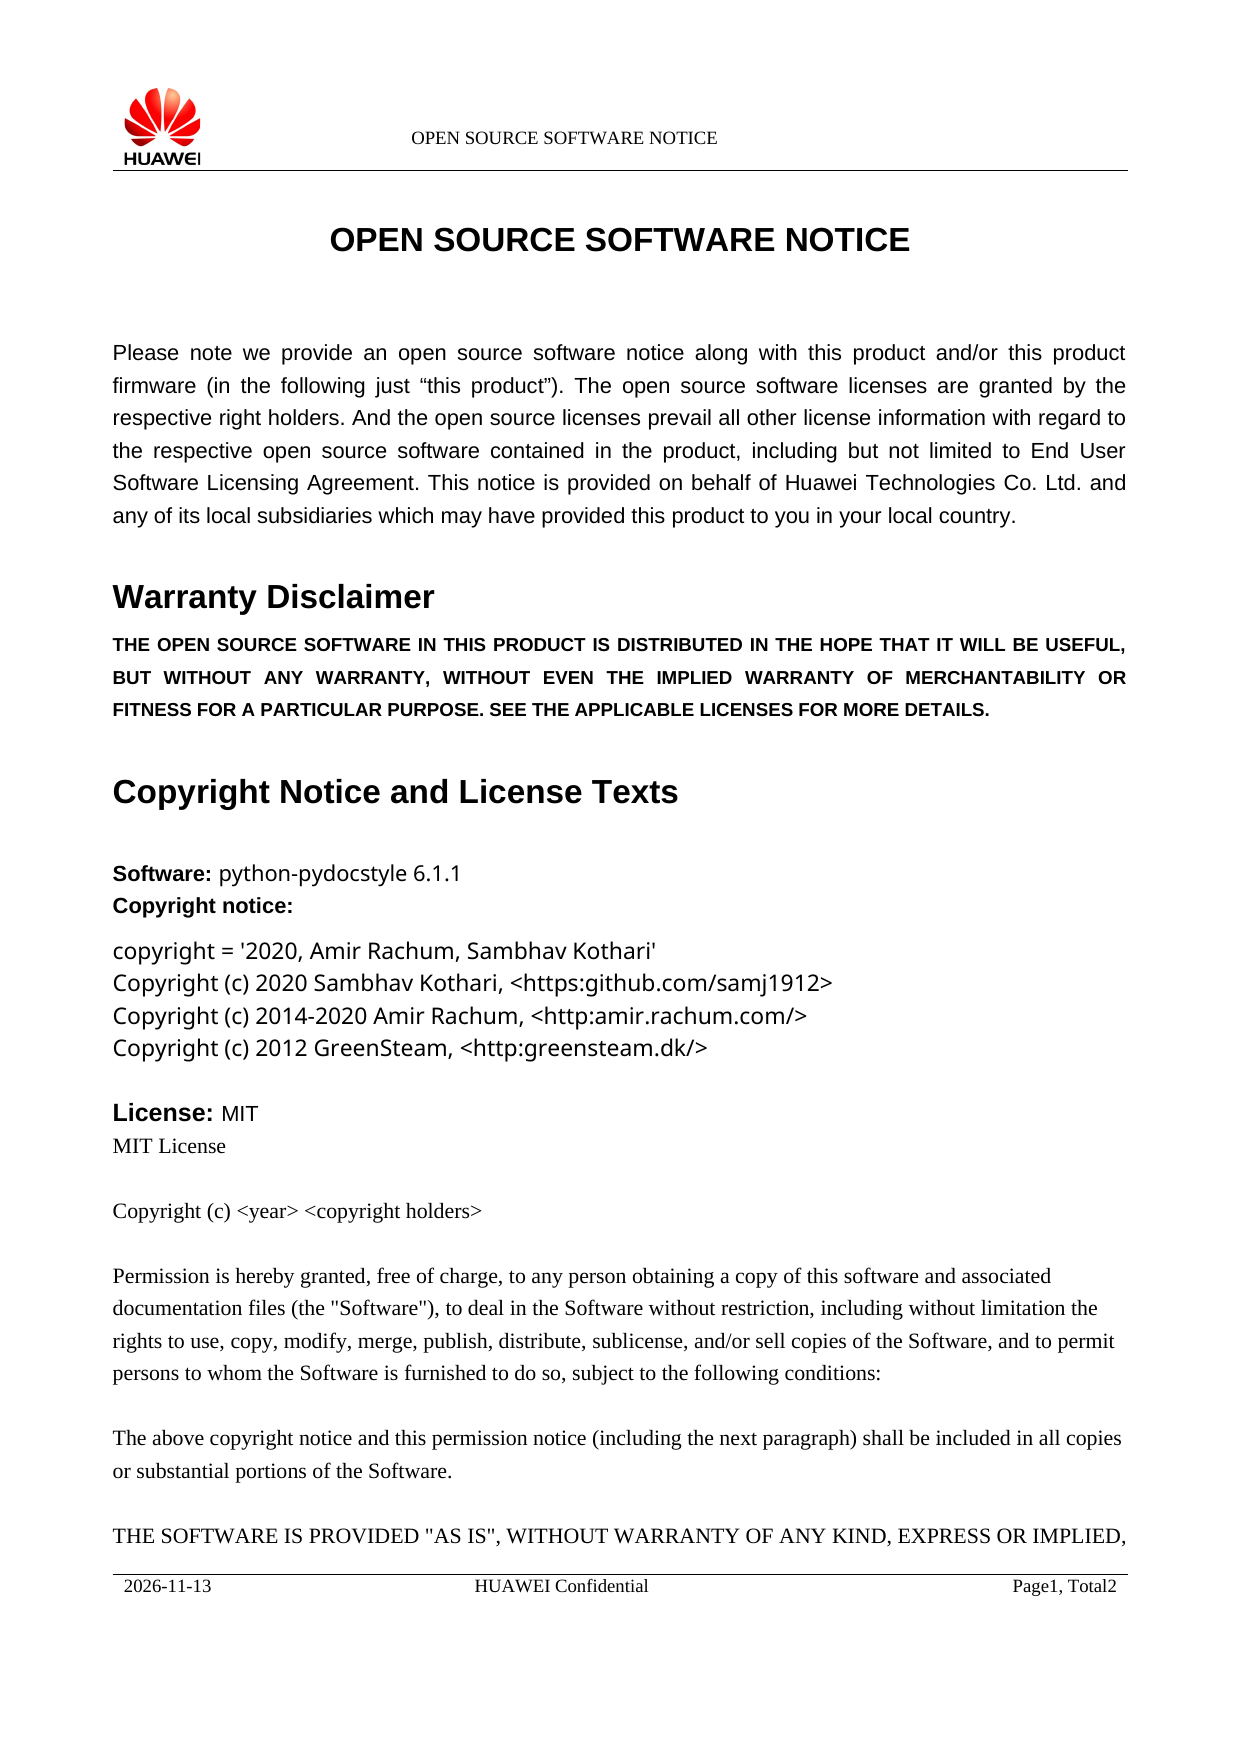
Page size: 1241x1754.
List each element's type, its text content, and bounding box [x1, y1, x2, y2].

title Software: python-pydocstyle 6.1.1 [112, 856, 1128, 889]
text OPEN SOURCE SOFTWARE NOTICE [112, 206, 1128, 271]
text License: MIT [112, 1096, 1128, 1129]
text Please note we provide an open source software notice along with this product and/or this product firmware (in the following just “this product”). The open source software licenses are granted by the respective right holders. And the open source licenses prevail all other license information with regard to the respective open source software contained in the product, including but not limited to End User Software Licensing Agreement. This notice is provided on behalf of Huawei Technologies Co. Ltd. and any of its local subsidiaries which may have provided this product to you in your local country. [112, 336, 1128, 531]
text Warranty Disclaimer [112, 564, 1128, 629]
text Copyright Notice and License Texts [112, 759, 1128, 824]
text The open source software in this product is distributed in the hope that it will be useful, but WITHOUT ANY WARRANTY, without even the implied warranty of MERCHANTABILITY or FITNESS FOR A PARTICULAR PURPOSE. See the applicable licenses for more details. [112, 629, 1128, 726]
text copyright = '2020, Amir Rachum, Sambhav Kothari' Copyright (c) 2020 Sambhav Kothari, <https:github.com/samj1912> Copyright (c) 2014-2020 Amir Rachum, <http:amir.rachum.com/> Copyright (c) 2012 GreenSteam, <http:greensteam.dk/> [112, 934, 1128, 1096]
picture [124, 88, 201, 165]
text Copyright notice: [112, 889, 1128, 921]
